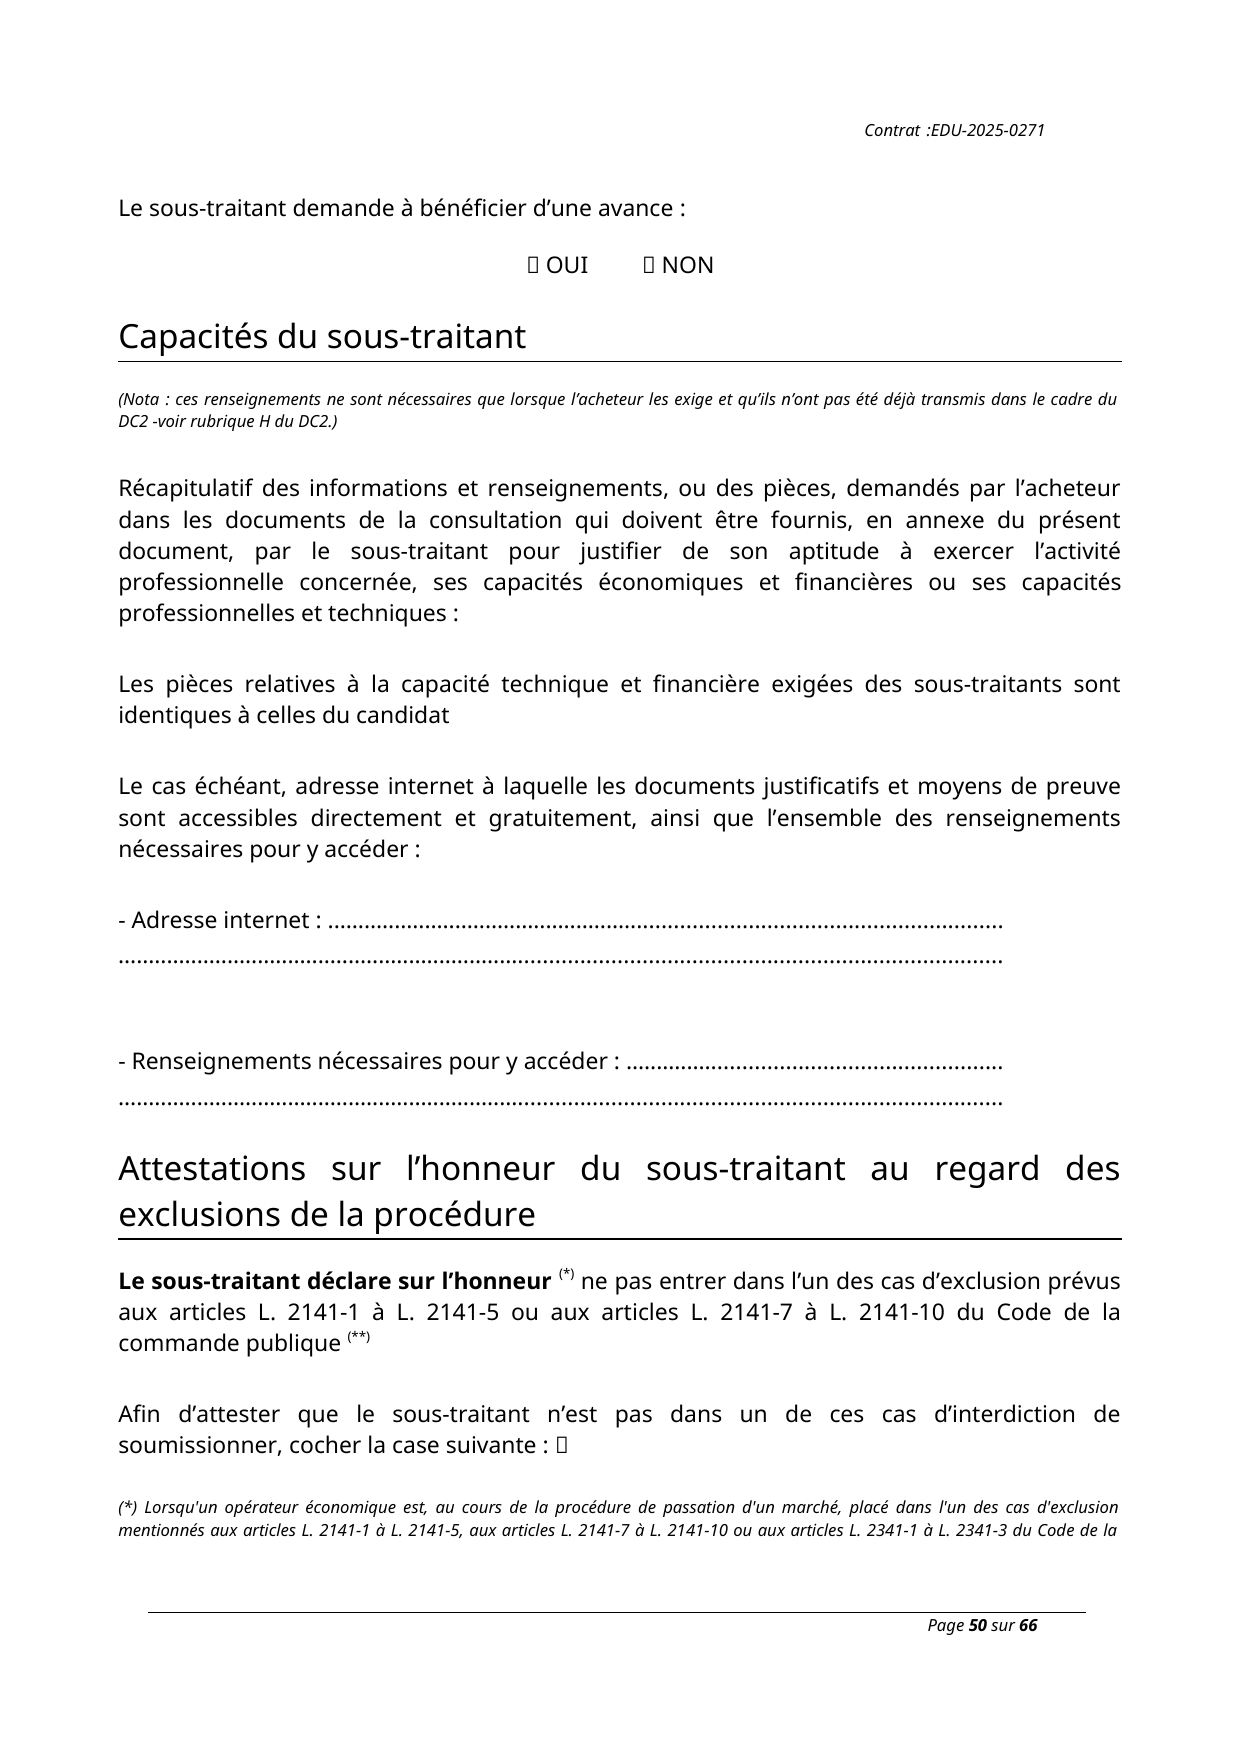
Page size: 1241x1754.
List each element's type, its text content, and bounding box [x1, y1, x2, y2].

text Récapitulatif des informations et renseignements, ou des pièces, demandés par l’acheteur dans les documents de la consultation qui doivent être fournis, en annexe du présent document, par le sous-traitant pour justifier de son aptitude à exercer l’activité professionnelle concernée, ses capacités économiques et financières ou ses capacités professionnelles et techniques : [118, 472, 1122, 628]
text (Nota : ces renseignements ne sont nécessaires que lorsque l’acheteur les exige et qu’ils n’ont pas été déjà transmis dans le cadre du DC2 -voir rubrique H du DC2.) [118, 387, 1122, 433]
text Capacités du sous-traitant [118, 313, 1122, 361]
text Attestations sur l’honneur du sous-traitant au regard des exclusions de la procédure [118, 1145, 1122, 1238]
text Le sous-traitant déclare sur l’honneur (*) ne pas entrer dans l’un des cas d’exclusion prévus aux articles L. 2141-1 à L. 2141-5 ou aux articles L. 2141-7 à L. 2141-10 du Code de la commande publique (**) [118, 1265, 1122, 1358]
text  OUI  NON [118, 249, 1122, 280]
text Le sous-traitant demande à bénéficier d’une avance : [118, 192, 1122, 223]
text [118, 1496, 1122, 1541]
text Les pièces relatives à la capacité technique et financière exigées des sous-traitants sont identiques à celles du candidat [118, 668, 1122, 731]
text - Renseignements nécessaires pour y accéder : [118, 1045, 1122, 1076]
text Afin d’attester que le sous-traitant n’est pas dans un de ces cas d’interdiction de soumissionner, cocher la case suivante :  [118, 1398, 1122, 1461]
text Le cas échéant, adresse internet à laquelle les documents justificatifs et moyens de preuve sont accessibles directement et gratuitement, ainsi que l’ensemble des renseignements nécessaires pour y accéder : [118, 770, 1122, 864]
text - Adresse internet : [118, 903, 1122, 935]
